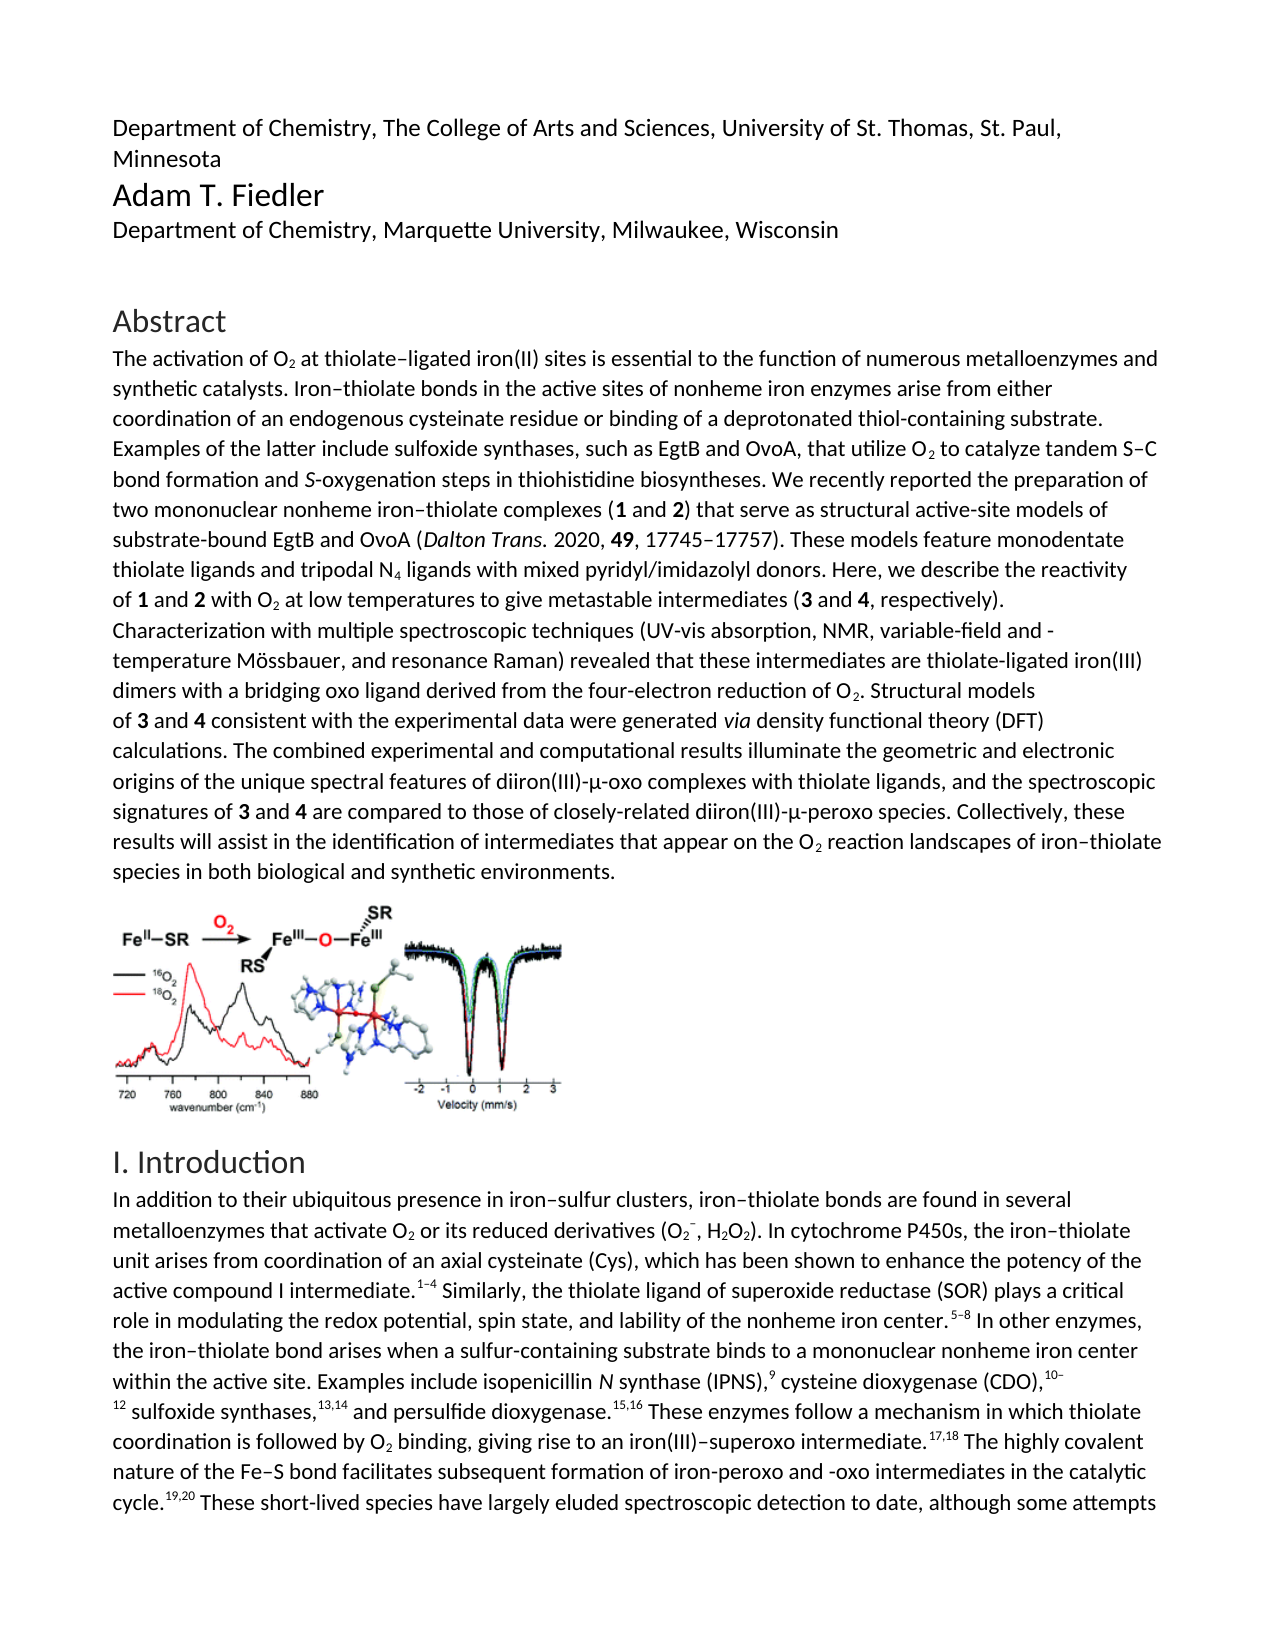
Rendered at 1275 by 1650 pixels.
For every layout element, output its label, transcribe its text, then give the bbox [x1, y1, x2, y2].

subtitle I. Introduction [112, 1142, 1162, 1182]
picture [112, 904, 563, 1115]
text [112, 1186, 1162, 1516]
text Department of Chemistry, Marquette University, Milwaukee, Wisconsin [112, 214, 1162, 245]
text The activation of O2 at thiolate–ligated iron(II) sites is essential to the function of numerous metalloenzymes and synthetic catalysts. Iron–thiolate bonds in the active sites of nonheme iron enzymes arise from either coordination of an endogenous cysteinate residue or binding of a deprotonated thiol-containing substrate. Examples of the latter include sulfoxide synthases, such as EgtB and OvoA, that utilize O2 to catalyze tandem S–C bond formation and S-oxygenation steps in thiohistidine biosyntheses. We recently reported the preparation of two mononuclear nonheme iron–thiolate complexes (1 and 2) that serve as structural active-site models of substrate-bound EgtB and OvoA (Dalton Trans. 2020, 49, 17745–17757). These models feature monodentate thiolate ligands and tripodal N4 ligands with mixed pyridyl/imidazolyl donors. Here, we describe the reactivity of 1 and 2 with O2 at low temperatures to give metastable intermediates (3 and 4, respectively). Characterization with multiple spectroscopic techniques (UV-vis absorption, NMR, variable-field and -temperature Mössbauer, and resonance Raman) revealed that these intermediates are thiolate-ligated iron(III) dimers with a bridging oxo ligand derived from the four-electron reduction of O2. Structural models of 3 and 4 consistent with the experimental data were generated via density functional theory (DFT) calculations. The combined experimental and computational results illuminate the geometric and electronic origins of the unique spectral features of diiron(III)-μ-oxo complexes with thiolate ligands, and the spectroscopic signatures of 3 and 4 are compared to those of closely-related diiron(III)-μ-peroxo species. Collectively, these results will assist in the identification of intermediates that appear on the O2 reaction landscapes of iron–thiolate species in both biological and synthetic environments. [112, 344, 1162, 886]
subtitle Abstract [112, 300, 1162, 341]
text Adam T. Fiedler [112, 173, 1162, 214]
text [112, 112, 1162, 173]
